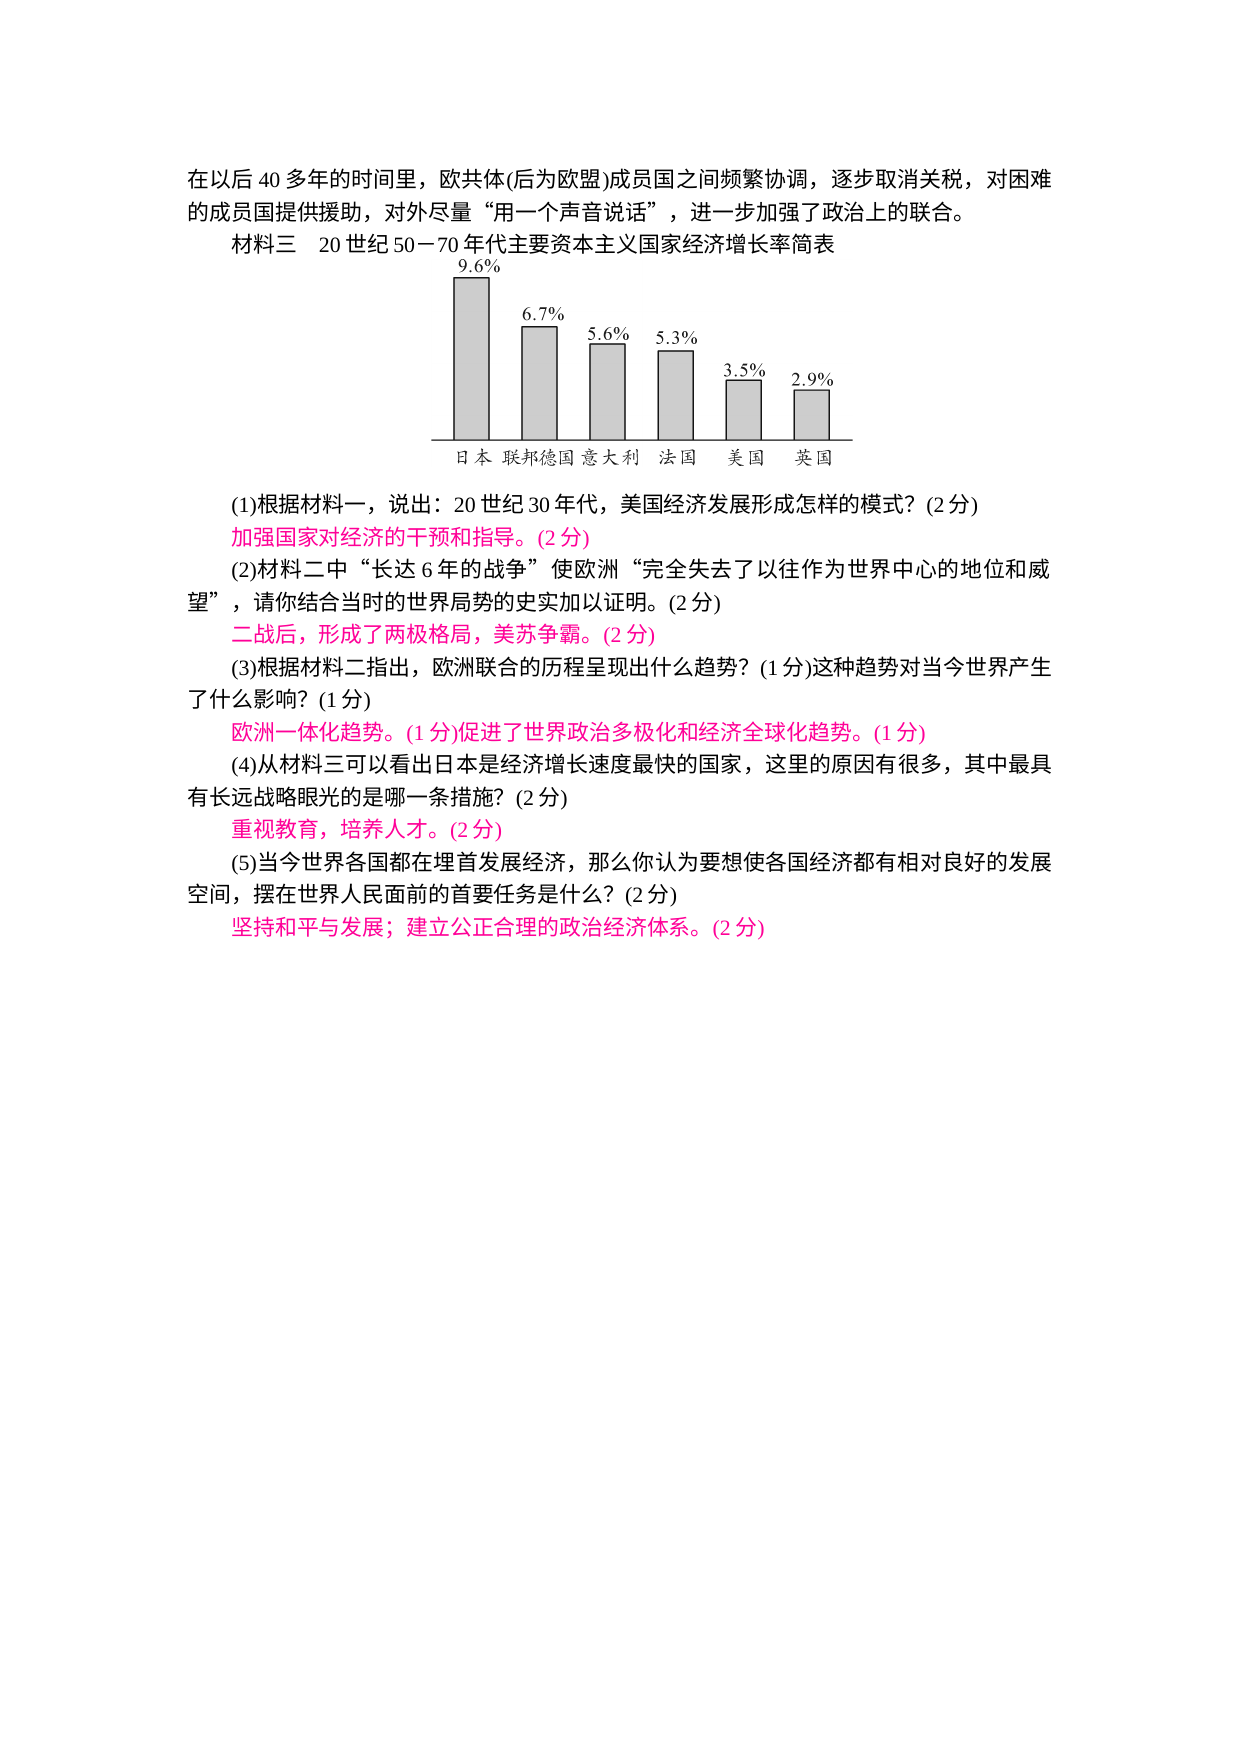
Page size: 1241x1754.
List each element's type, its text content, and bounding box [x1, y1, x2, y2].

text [187, 162, 1053, 227]
text (1)根据材料一，说出：20世纪30年代，美国经济发展形成怎样的模式？(2分) [187, 487, 1053, 519]
text 加强国家对经济的干预和指导。(2分) [187, 519, 1053, 552]
text 坚持和平与发展；建立公正合理的政治经济体系。(2分) [187, 909, 1053, 942]
text 二战后，形成了两极格局，美苏争霸。(2分) [187, 617, 1053, 649]
text (3)根据材料二指出，欧洲联合的历程呈现出什么趋势？(1分)这种趋势对当今世界产生了什么影响？(1分) [187, 649, 1053, 714]
text (2)材料二中“长达6年的战争”使欧洲“完全失去了以往作为世界中心的地位和威望”，请你结合当时的世界局势的史实加以证明。(2分) [187, 552, 1053, 617]
text 材料三 20世纪50－70年代主要资本主义国家经济增长率简表 [187, 227, 1053, 259]
text (4)从材料三可以看出日本是经济增长速度最快的国家，这里的原因有很多，其中最具有长远战略眼光的是哪一条措施？(2分) [187, 747, 1053, 812]
text (5)当今世界各国都在埋首发展经济，那么你认为要想使各国经济都有相对良好的发展空间，摆在世界人民面前的首要任务是什么？(2分) [187, 844, 1053, 909]
picture [431, 259, 853, 467]
text 重视教育，培养人才。(2分) [187, 812, 1053, 844]
text 欧洲一体化趋势。(1分)促进了世界政治多极化和经济全球化趋势。(1分) [187, 714, 1053, 747]
